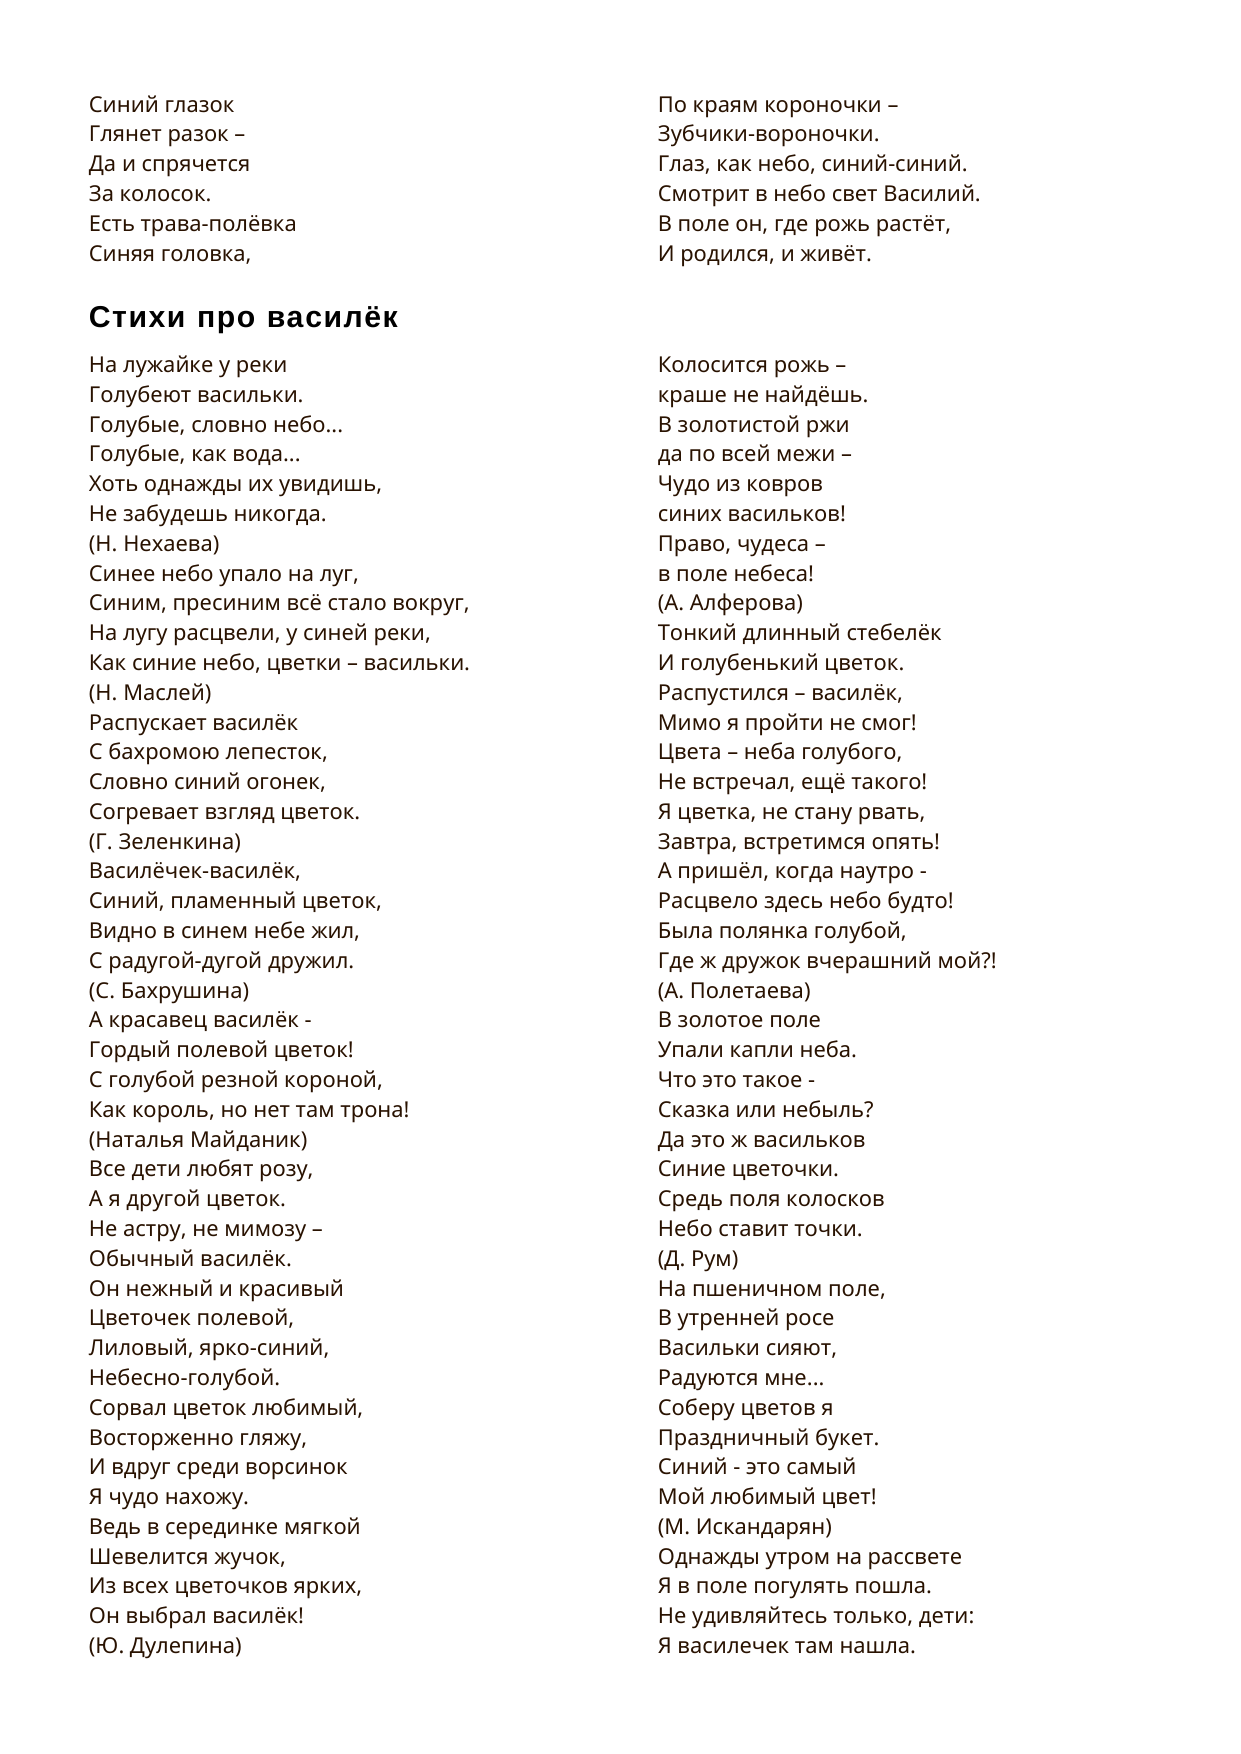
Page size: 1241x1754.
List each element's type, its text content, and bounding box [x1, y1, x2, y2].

text Синее небо упало на луг, Синим, пресиним всё стало вокруг, На лугу расцвели, у синей реки, Как синие небо, цветки – васильки. (Н. Маслей) [89, 558, 583, 707]
text Тонкий длинный стебелёк И голубенький цветок. Распустился – василёк, Мимо я пройти не смог! Цвета – неба голубого, Не встречал, ещё такого! Я цветка, не стану рвать, Завтра, встретимся опять! А пришёл, когда наутро - Расцвело здесь небо будто! Была полянка голубой, Где ж дружок вчерашний мой?! (А. Полетаева) [658, 617, 1152, 1004]
text Синий глазок Глянет разок – Да и спрячется За колосок. [89, 89, 583, 208]
text А красавец василёк - Гордый полевой цветок! С голубой резной короной, Как король, но нет там трона! (Наталья Майданик) [89, 1004, 583, 1153]
text Есть трава-полёвка Синяя головка, По краям короночки – Зубчики-вороночки. [89, 208, 583, 267]
text Глаз, как небо, синий-синий. Смотрит в небо свет Василий. В поле он, где рожь растёт, И родился, и живёт. [658, 148, 1152, 267]
text Есть трава-полёвка Синяя головка, По краям короночки – Зубчики-вороночки. [658, 89, 1152, 148]
text На лужайке у реки Голубеют васильки. Голубые, словно небо... Голубые, как вода... Хоть однажды их увидишь, Не забудешь никогда. (Н. Нехаева) [89, 349, 583, 558]
text Колосится рожь – краше не найдёшь. В золотистой ржи да по всей межи – Чудо из ковров синих васильков! Право, чудеса – в поле небеса! (А. Алферова) [658, 349, 1152, 617]
text Все дети любят розу, А я другой цветок. Не астру, не мимозу – Обычный василёк. Он нежный и красивый Цветочек полевой, Лиловый, ярко-синий, Небесно-голубой. Сорвал цветок любимый, Восторженно гляжу, И вдруг среди ворсинок Я чудо нахожу. Ведь в серединке мягкой Шевелится жучок, Из всех цветочков ярких, Он выбрал василёк! (Ю. Дулепина) [89, 1153, 583, 1660]
text Василёчек-василёк, Синий, пламенный цветок, Видно в синем небе жил, С радугой-дугой дружил. (С. Бахрушина) [89, 856, 583, 1004]
text Стихи про василёк [89, 299, 1152, 333]
text Распускает василёк С бахромою лепесток, Словно синий огонек, Согревает взгляд цветок. (Г. Зеленкина) [89, 707, 583, 856]
text В золотое поле Упали капли неба. Что это такое - Сказка или небыль? Да это ж васильков Синие цветочки. Средь поля колосков Небо ставит точки. (Д. Рум) [658, 1004, 1152, 1273]
text На пшеничном поле, В утренней росе Васильки сияют, Радуются мне... Соберу цветов я Праздничный букет. Синий - это самый Мой любимый цвет! (М. Искандарян) [658, 1273, 1152, 1541]
